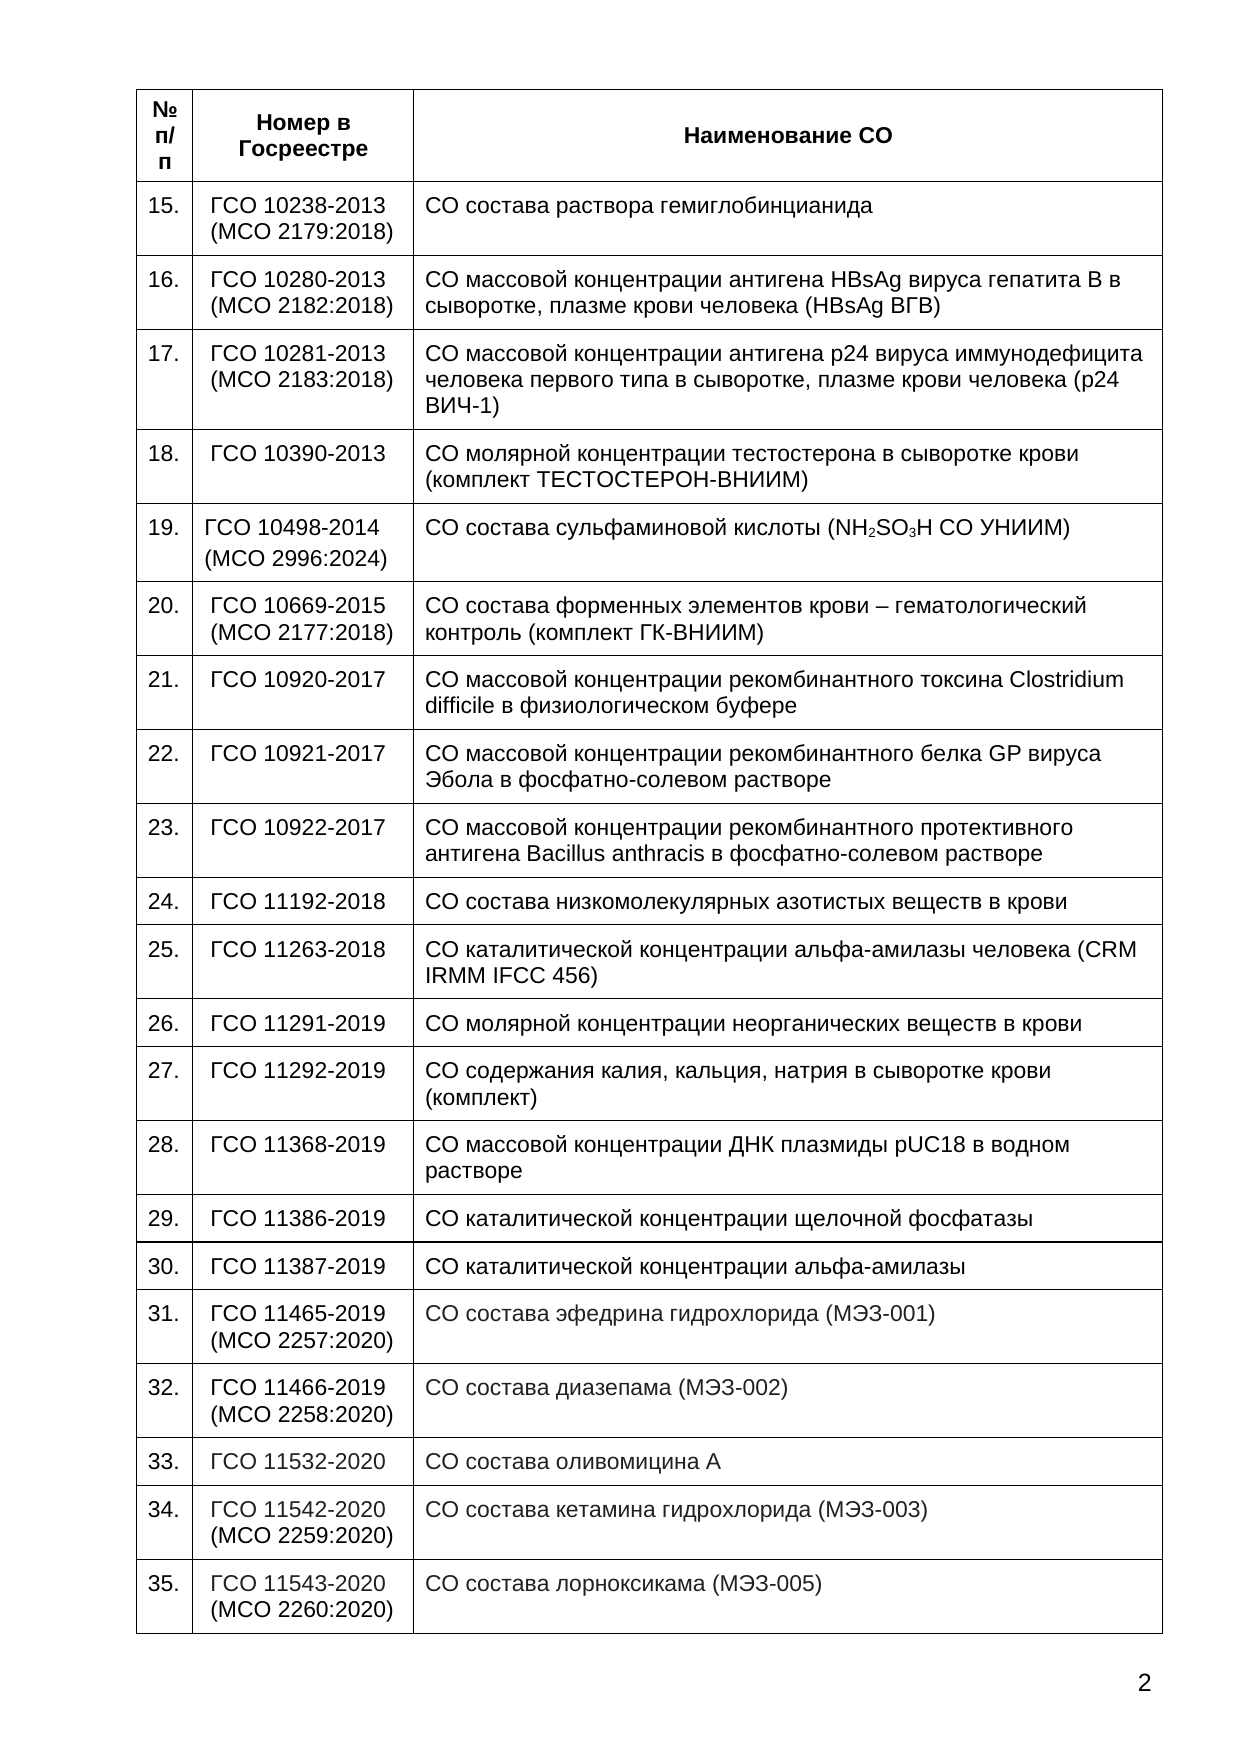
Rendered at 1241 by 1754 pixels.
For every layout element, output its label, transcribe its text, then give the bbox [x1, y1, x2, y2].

table_cell [137, 1560, 192, 1632]
table_cell ГСО 10238-2013 (МСО 2179:2018) [193, 182, 413, 254]
table_header Наименование СО [414, 90, 1162, 181]
table_cell [137, 1438, 192, 1484]
table_cell СО состава диазепама (МЭЗ-002) [414, 1364, 1162, 1437]
table_cell [137, 330, 192, 429]
table_cell ГСО 11542-2020 (МСО 2259:2020) [193, 1486, 413, 1558]
table_cell СО каталитической концентрации щелочной фосфатазы [414, 1195, 1162, 1241]
table_cell [137, 504, 192, 581]
table_cell ГСО 11292-2019 [193, 1047, 413, 1120]
table_cell ГСО 11543-2020 (МСО 2260:2020) [193, 1560, 413, 1632]
table_header № п/п [137, 90, 192, 181]
table_cell ГСО 11192-2018 [193, 878, 413, 924]
table_cell СО состава сульфаминовой кислоты (NH2SO3H СО УНИИМ) [414, 504, 1162, 581]
table_cell СО молярной концентрации тестостерона в сыворотке крови (комплект ТЕСТОСТЕРОН-ВНИИМ) [414, 430, 1162, 503]
table_cell ГСО 11291-2019 [193, 999, 413, 1046]
table_cell [137, 656, 192, 729]
table_cell ГСО 10280-2013 (МСО 2182:2018) [193, 256, 413, 328]
table_cell ГСО 11465-2019 (МСО 2257:2020) [193, 1290, 413, 1363]
table_cell СО массовой концентрации рекомбинантного токсина Clostridium difficile в физиологическом буфере [414, 656, 1162, 729]
table_cell СО массовой концентрации ДНК плазмиды pUC18 в водном растворе [414, 1121, 1162, 1194]
table_cell [137, 1121, 192, 1194]
table_cell [137, 256, 192, 328]
table_cell [137, 1290, 192, 1363]
table_cell [137, 878, 192, 924]
table_cell [137, 804, 192, 877]
table_cell ГСО 11466-2019 (МСО 2258:2020) [193, 1364, 413, 1437]
table_cell [137, 925, 192, 998]
table_cell ГСО 10498-2014 (МСО 2996:2024) [193, 504, 413, 581]
table_cell ГСО 11387-2019 [193, 1243, 413, 1289]
table_cell СО состава оливомицина А [414, 1438, 1162, 1484]
table_cell СО каталитической концентрации альфа-амилазы [414, 1243, 1162, 1289]
table_cell ГСО 10921-2017 [193, 730, 413, 803]
table_cell ГСО 11386-2019 [193, 1195, 413, 1241]
table_cell СО массовой концентрации антигена HBsAg вируса гепатита В в сыворотке, плазме крови человека (HBsAg ВГВ) [414, 256, 1162, 328]
table_cell СО массовой концентрации антигена p24 вируса иммунодефицита человека первого типа в сыворотке, плазме крови человека (p24 ВИЧ-1) [414, 330, 1162, 429]
table_cell [137, 1195, 192, 1241]
table_cell СО состава раствора гемиглобинцианида [414, 182, 1162, 254]
table_header Номер в Госреестре [193, 90, 413, 181]
table_cell ГСО 10920-2017 [193, 656, 413, 729]
table_cell СО молярной концентрации неорганических веществ в крови [414, 999, 1162, 1046]
table_cell [137, 999, 192, 1046]
table_cell ГСО 10922-2017 [193, 804, 413, 877]
table_cell СО массовой концентрации рекомбинантного протективного антигена Bacillus anthracis в фосфатно-солевом растворе [414, 804, 1162, 877]
table_cell [137, 1047, 192, 1120]
table_cell [137, 182, 192, 254]
table_cell [137, 730, 192, 803]
table_cell [137, 1486, 192, 1558]
table_cell СО содержания калия, кальция, натрия в сыворотке крови (комплект) [414, 1047, 1162, 1120]
table_cell СО состава форменных элементов крови – гематологический контроль (комплект ГК-ВНИИМ) [414, 582, 1162, 655]
table_cell [137, 1364, 192, 1437]
table_cell ГСО 10390-2013 [193, 430, 413, 503]
table_cell [137, 582, 192, 655]
table_cell ГСО 11532-2020 [193, 1438, 413, 1484]
table_cell СО состава низкомолекулярных азотистых веществ в крови [414, 878, 1162, 924]
table_cell СО массовой концентрации рекомбинантного белка GP вируса Эбола в фосфатно-солевом растворе [414, 730, 1162, 803]
table_cell ГСО 11368-2019 [193, 1121, 413, 1194]
table_cell ГСО 11263-2018 [193, 925, 413, 998]
table_cell СО состава кетамина гидрохлорида (МЭЗ-003) [414, 1486, 1162, 1558]
table_cell СО состава лорноксикама (МЭЗ-005) [414, 1560, 1162, 1632]
table_cell [137, 1243, 192, 1289]
table_cell [137, 430, 192, 503]
table_cell СО состава эфедрина гидрохлорида (МЭЗ-001) [414, 1290, 1162, 1363]
table_cell ГСО 10281-2013 (МСО 2183:2018) [193, 330, 413, 429]
table_cell СО каталитической концентрации альфа-амилазы человека (CRM IRMM IFCC 456) [414, 925, 1162, 998]
table_cell ГСО 10669-2015 (МСО 2177:2018) [193, 582, 413, 655]
